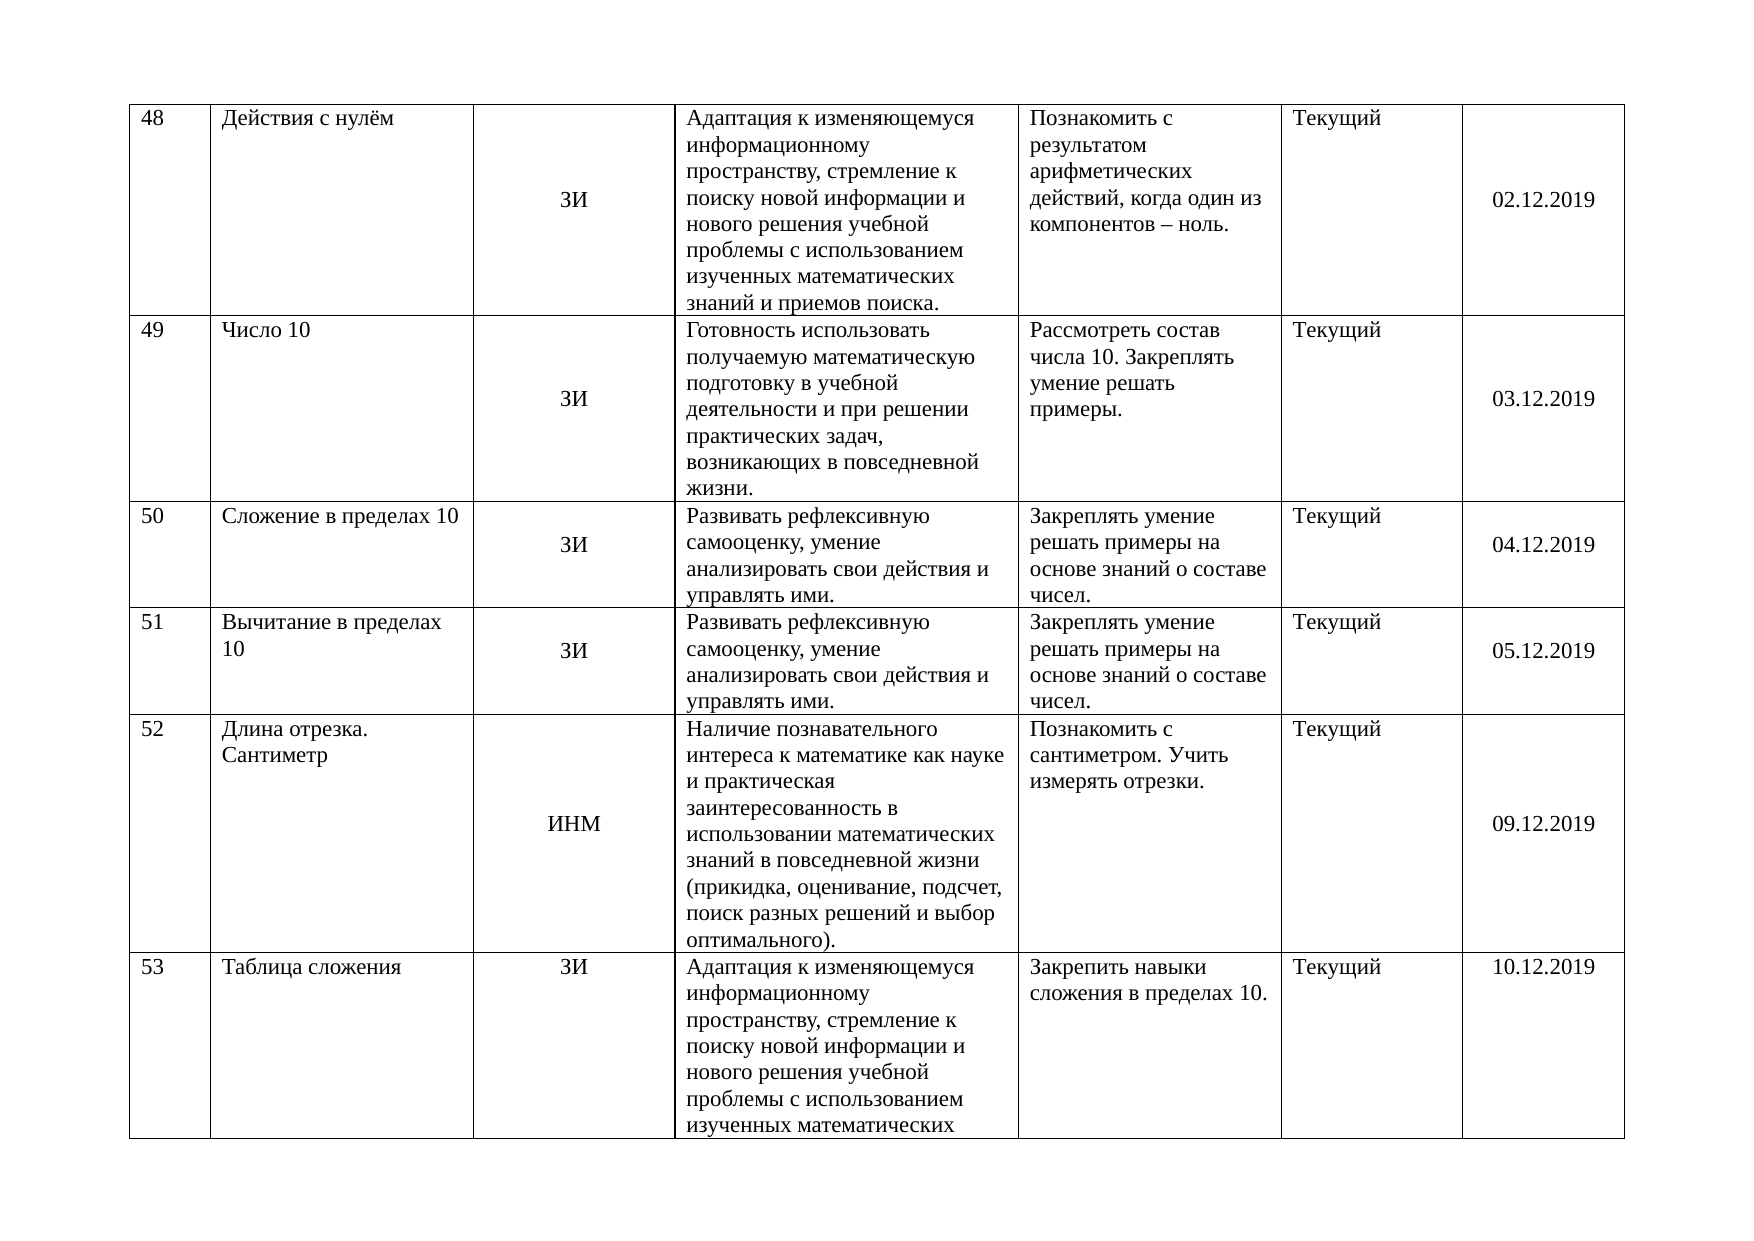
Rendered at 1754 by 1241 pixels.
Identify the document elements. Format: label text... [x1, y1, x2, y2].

table_cell 51 [130, 608, 210, 714]
table_cell 05.12.2019 [1463, 608, 1624, 714]
table_cell ИНМ [474, 715, 674, 952]
table_cell Действия с нулём [211, 105, 473, 315]
table_cell ЗИ [474, 608, 674, 714]
table_cell ЗИ [474, 502, 674, 607]
table_cell 02.12.2019 [1463, 105, 1624, 315]
table_cell ЗИ [474, 105, 674, 315]
table_cell Закреплять умение решать примеры на основе знаний о составе чисел. [1019, 502, 1281, 607]
table_cell Текущий [1282, 608, 1462, 714]
table_cell Познакомить с сантиметром. Учить измерять отрезки. [1019, 715, 1281, 952]
table_cell Вычитание в пределах 10 [211, 608, 473, 714]
table_cell 49 [130, 316, 210, 501]
table_cell Развивать рефлексивную самооценку, умение анализировать свои действия и управлять ими. [676, 502, 1018, 607]
table_cell 50 [130, 502, 210, 607]
table_cell Сложение в пределах 10 [211, 502, 473, 607]
table_cell 48 [130, 105, 210, 315]
table_cell Текущий [1282, 502, 1462, 607]
table_cell Таблица сложения [211, 953, 473, 1137]
table_cell Познакомить с результатом арифметических действий, когда один из компонентов – ноль. [1019, 105, 1281, 315]
table_cell Текущий [1282, 953, 1462, 1137]
table_cell ЗИ [474, 953, 674, 1137]
table_cell Готовность использовать получаемую математическую подготовку в учебной деятельности и при решении практических задач, возникающих в повседневной жизни. [676, 316, 1018, 501]
table_cell 52 [130, 715, 210, 952]
table_cell 03.12.2019 [1463, 316, 1624, 501]
table_cell Текущий [1282, 105, 1462, 315]
table_cell Развивать рефлексивную самооценку, умение анализировать свои действия и управлять ими. [676, 608, 1018, 714]
table_cell Число 10 [211, 316, 473, 501]
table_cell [676, 953, 1018, 1137]
table_cell Закреплять умение решать примеры на основе знаний о составе чисел. [1019, 608, 1281, 714]
table_cell Текущий [1282, 715, 1462, 952]
table_cell Длина отрезка. Сантиметр [211, 715, 473, 952]
table_cell Наличие познавательного интереса к математике как науке и практическая заинтересованность в использовании математических знаний в повседневной жизни (прикидка, оценивание, подсчет, поиск разных решений и выбор оптимального). [676, 715, 1018, 952]
table_cell 10.12.2019 [1463, 953, 1624, 1137]
table_cell Рассмотреть состав числа 10. Закреплять умение решать примеры. [1019, 316, 1281, 501]
table_cell 53 [130, 953, 210, 1137]
table_cell 09.12.2019 [1463, 715, 1624, 952]
table_cell ЗИ [474, 316, 674, 501]
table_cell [1019, 953, 1281, 1137]
table_cell 04.12.2019 [1463, 502, 1624, 607]
table_cell Текущий [1282, 316, 1462, 501]
